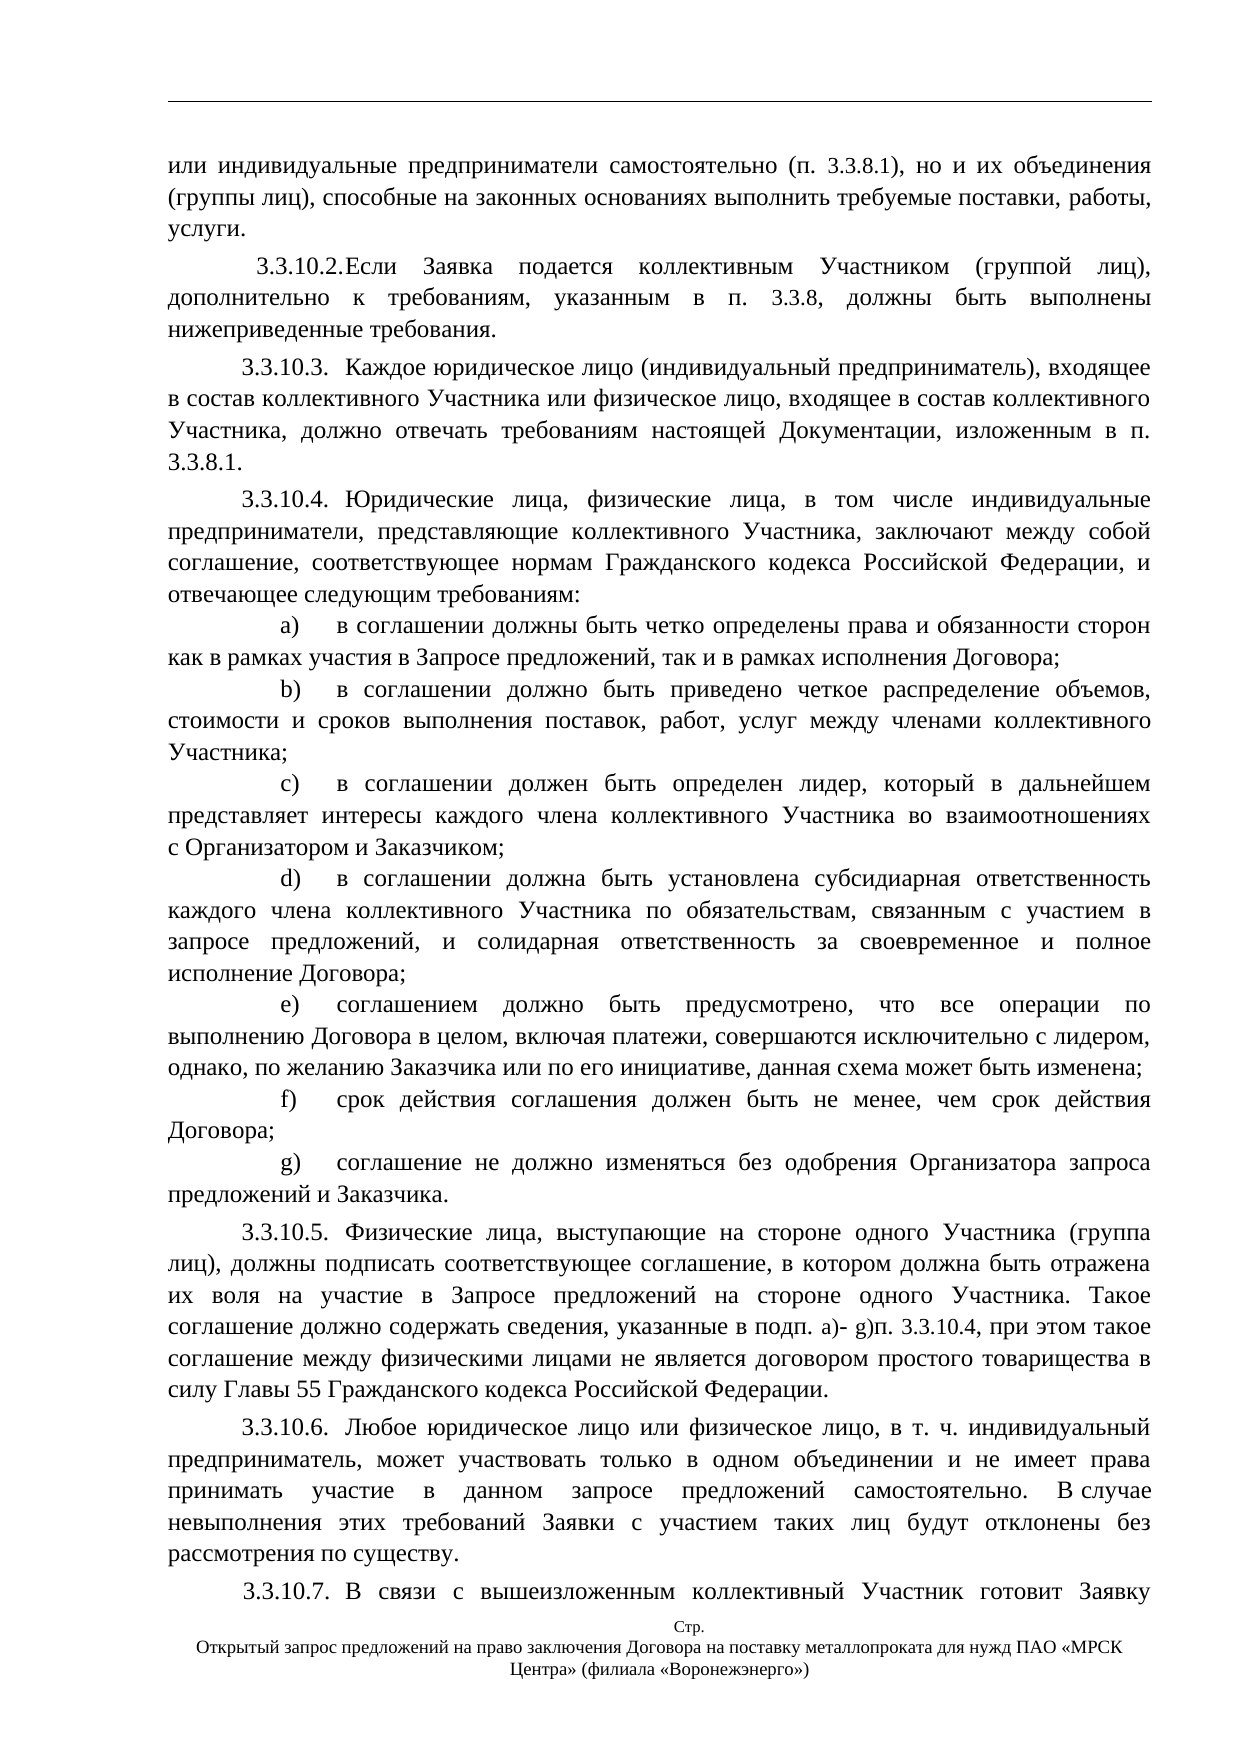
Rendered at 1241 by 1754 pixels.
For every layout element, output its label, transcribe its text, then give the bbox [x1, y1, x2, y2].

list Любое юридическое лицо или физическое лицо, в т. ч. индивидуальный предприниматель, может участвовать только в одном объединении и не имеет права принимать участие в данном запросе предложений самостоятельно. В случае невыполнения этих требований Заявки с участием таких лиц будут отклонены без рассмотрения по существу. [168, 1412, 1152, 1567]
list в соглашении должен быть определен лидер, который в дальнейшем представляет интересы каждого члена коллективного Участника во взаимоотношениях с Организатором и Заказчиком; [168, 768, 1152, 860]
list в соглашении должна быть установлена субсидиарная ответственность каждого члена коллективного Участника по обязательствам, связанным с участием в запросе предложений, и солидарная ответственность за своевременное и полное исполнение Договора; [168, 863, 1152, 987]
list соглашением должно быть предусмотрено, что все операции по выполнению Договора в целом, включая платежи, совершаются исключительно с лидером, однако, по желанию Заказчика или по его инициативе, данная схема может быть изменена; [168, 989, 1152, 1081]
list Физические лица, выступающие на стороне одного Участника (группа лиц), должны подписать соответствующее соглашение, в котором должна быть отражена их воля на участие в Запросе предложений на стороне одного Участника. Такое соглашение должно содержать сведения, указанные в подп. a)- g)п. 3.3.10.4, при этом такое соглашение между физическими лицами не является договором простого товарищества в силу Главы 55 Гражданского кодекса Российской Федерации. [168, 1217, 1152, 1403]
list срок действия соглашения должен быть не менее, чем срок действия Договора; [168, 1084, 1152, 1144]
list соглашение не должно изменяться без одобрения Организатора запроса предложений и Заказчика. [168, 1147, 1152, 1207]
list Юридические лица, физические лица, в том числе индивидуальные предприниматели, представляющие коллективного Участника, заключают между собой соглашение, соответствующее нормам Гражданского кодекса Российской Федерации, и отвечающее следующим требованиям: [168, 484, 1152, 608]
list в соглашении должно быть приведено четкое распределение объемов, стоимости и сроков выполнения поставок, работ, услуг между членами коллективного Участника; [168, 674, 1152, 766]
list Каждое юридическое лицо (индивидуальный предприниматель), входящее в состав коллективного Участника или физическое лицо, входящее в состав коллективного Участника, должно отвечать требованиям настоящей Документации, изложенным в п. 3.3.8.1. [168, 352, 1152, 475]
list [168, 1576, 1152, 1605]
list Если Заявка подается коллективным Участником (группой лиц), дополнительно к требованиям, указанным в п. 3.3.8, должны быть выполнены нижеприведенные требования. [168, 251, 1152, 343]
list в соглашении должны быть четко определены права и обязанности сторон как в рамках участия в Запросе предложений, так и в рамках исполнения Договора; [168, 611, 1152, 671]
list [168, 150, 1152, 242]
